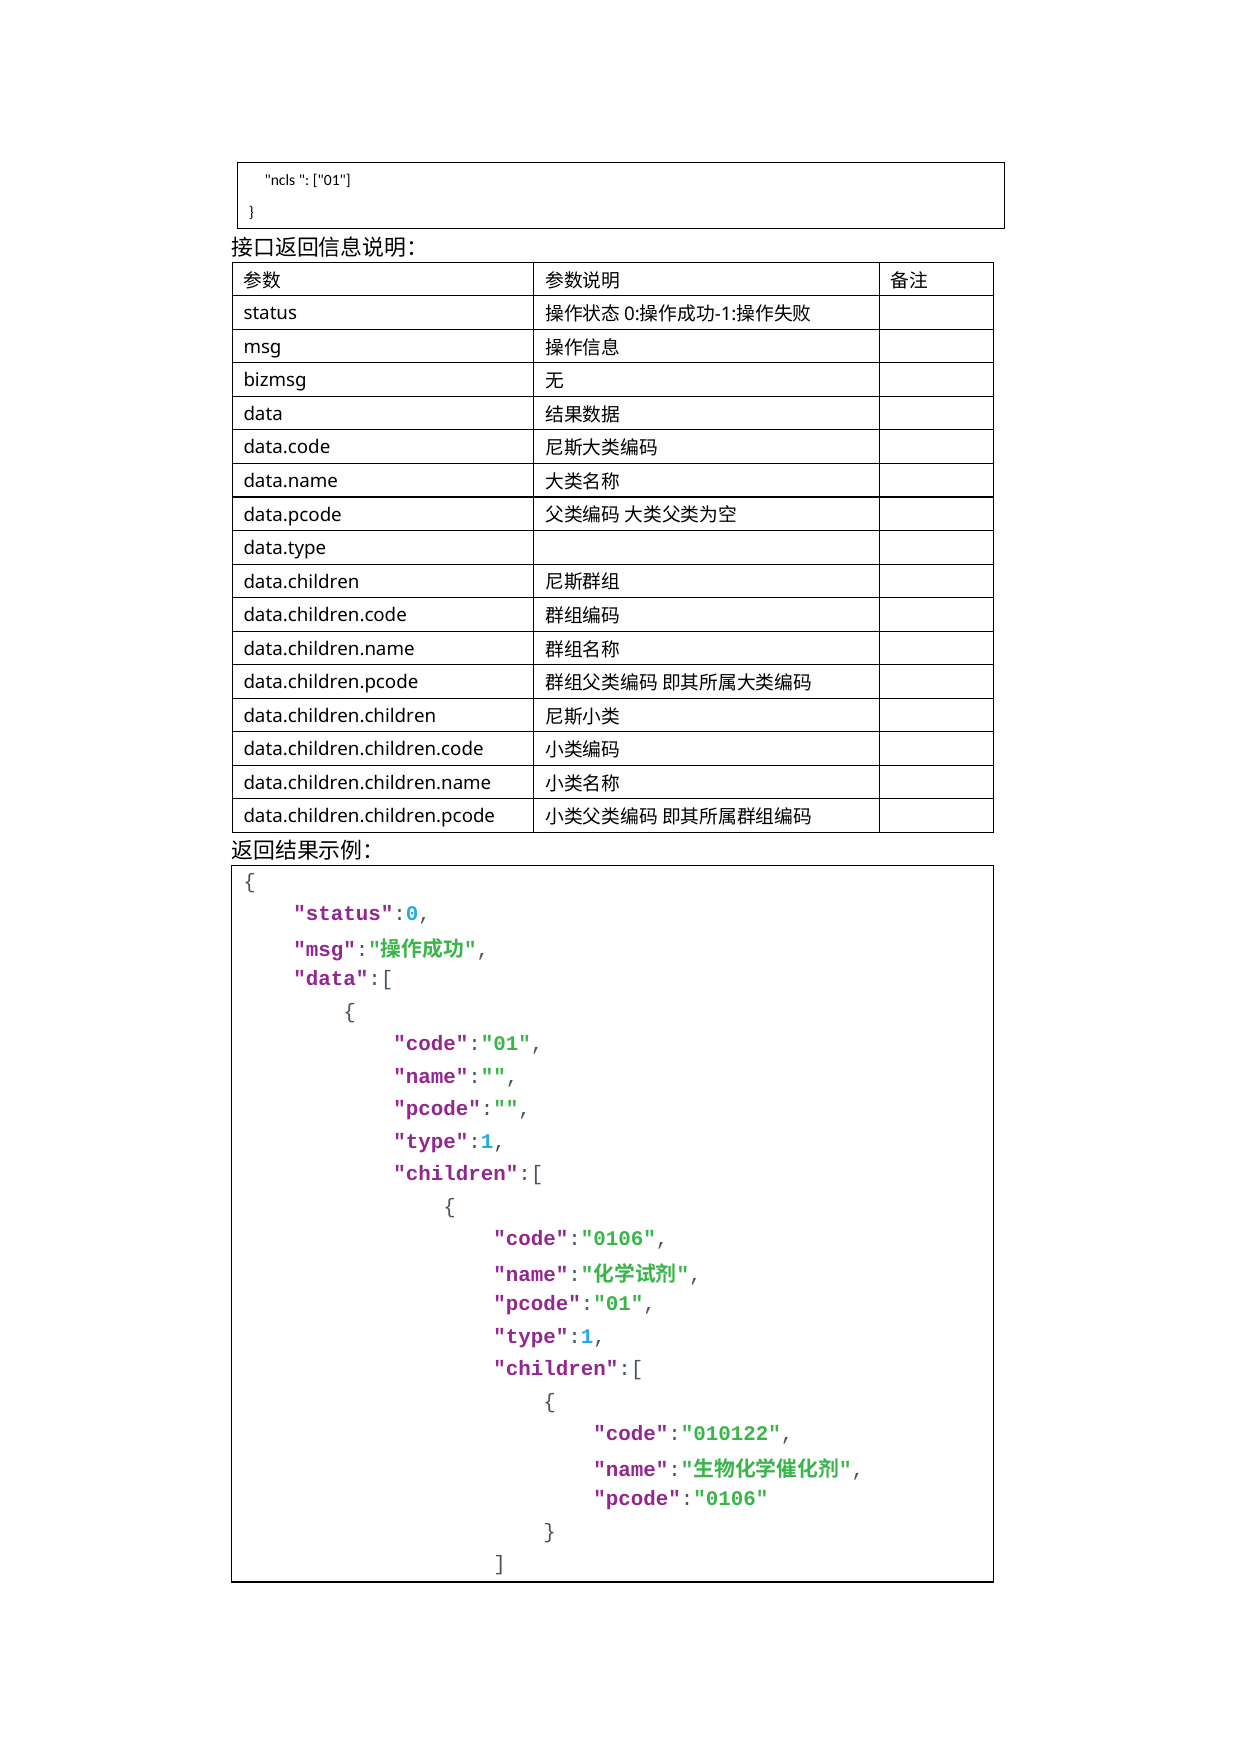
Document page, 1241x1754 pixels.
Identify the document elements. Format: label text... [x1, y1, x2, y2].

table_cell [880, 498, 993, 530]
table_cell [880, 531, 993, 563]
table_cell 尼斯群组 [534, 565, 879, 597]
table_cell 小类名称 [534, 766, 879, 798]
table_cell data.children [233, 565, 533, 597]
table_cell data.children.pcode [233, 665, 533, 698]
table_header 参数说明 [534, 263, 879, 295]
table_cell 小类编码 [534, 732, 879, 765]
table_cell [880, 732, 993, 765]
table_cell [880, 296, 993, 329]
table_cell 大类名称 [534, 464, 879, 496]
table_cell [880, 766, 993, 798]
table_cell status [233, 296, 533, 329]
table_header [232, 866, 993, 1581]
table_cell data.name [233, 464, 533, 496]
table_cell data.children.children.name [233, 766, 533, 798]
table_cell [880, 464, 993, 496]
table_cell 父类编码 大类父类为空 [534, 498, 879, 530]
table_cell 结果数据 [534, 397, 879, 429]
table_cell data.code [233, 430, 533, 463]
table_cell data [233, 397, 533, 429]
table_cell 尼斯大类编码 [534, 430, 879, 463]
table_cell 无 [534, 363, 879, 396]
table_cell msg [233, 330, 533, 362]
table_cell 群组名称 [534, 632, 879, 664]
table_cell [534, 531, 879, 563]
table_cell [880, 565, 993, 597]
text 返回结果示例： [187, 833, 1053, 865]
table_cell data.children.children.code [233, 732, 533, 765]
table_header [238, 163, 1004, 228]
table_cell bizmsg [233, 363, 533, 396]
table_cell data.children.children [233, 699, 533, 731]
table_cell 小类父类编码 即其所属群组编码 [534, 799, 879, 832]
table_header 备注 [880, 263, 993, 295]
table_cell [880, 363, 993, 396]
table_cell 尼斯小类 [534, 699, 879, 731]
table_cell [880, 330, 993, 362]
table_cell data.pcode [233, 498, 533, 530]
table_cell [880, 665, 993, 698]
table_cell 群组父类编码 即其所属大类编码 [534, 665, 879, 698]
table_cell [880, 397, 993, 429]
text 接口返回信息说明： [187, 229, 1053, 262]
table_header 参数 [233, 263, 533, 295]
table_cell [880, 598, 993, 631]
table_cell data.children.name [233, 632, 533, 664]
table_cell data.type [233, 531, 533, 563]
table_cell 操作状态0:操作成功-1:操作失败 [534, 296, 879, 329]
table_cell data.children.children.pcode [233, 799, 533, 832]
table_cell [880, 699, 993, 731]
table_cell data.children.code [233, 598, 533, 631]
table_cell 群组编码 [534, 598, 879, 631]
table_cell 操作信息 [534, 330, 879, 362]
table_cell [880, 799, 993, 832]
table_cell [880, 632, 993, 664]
table_cell [880, 430, 993, 463]
